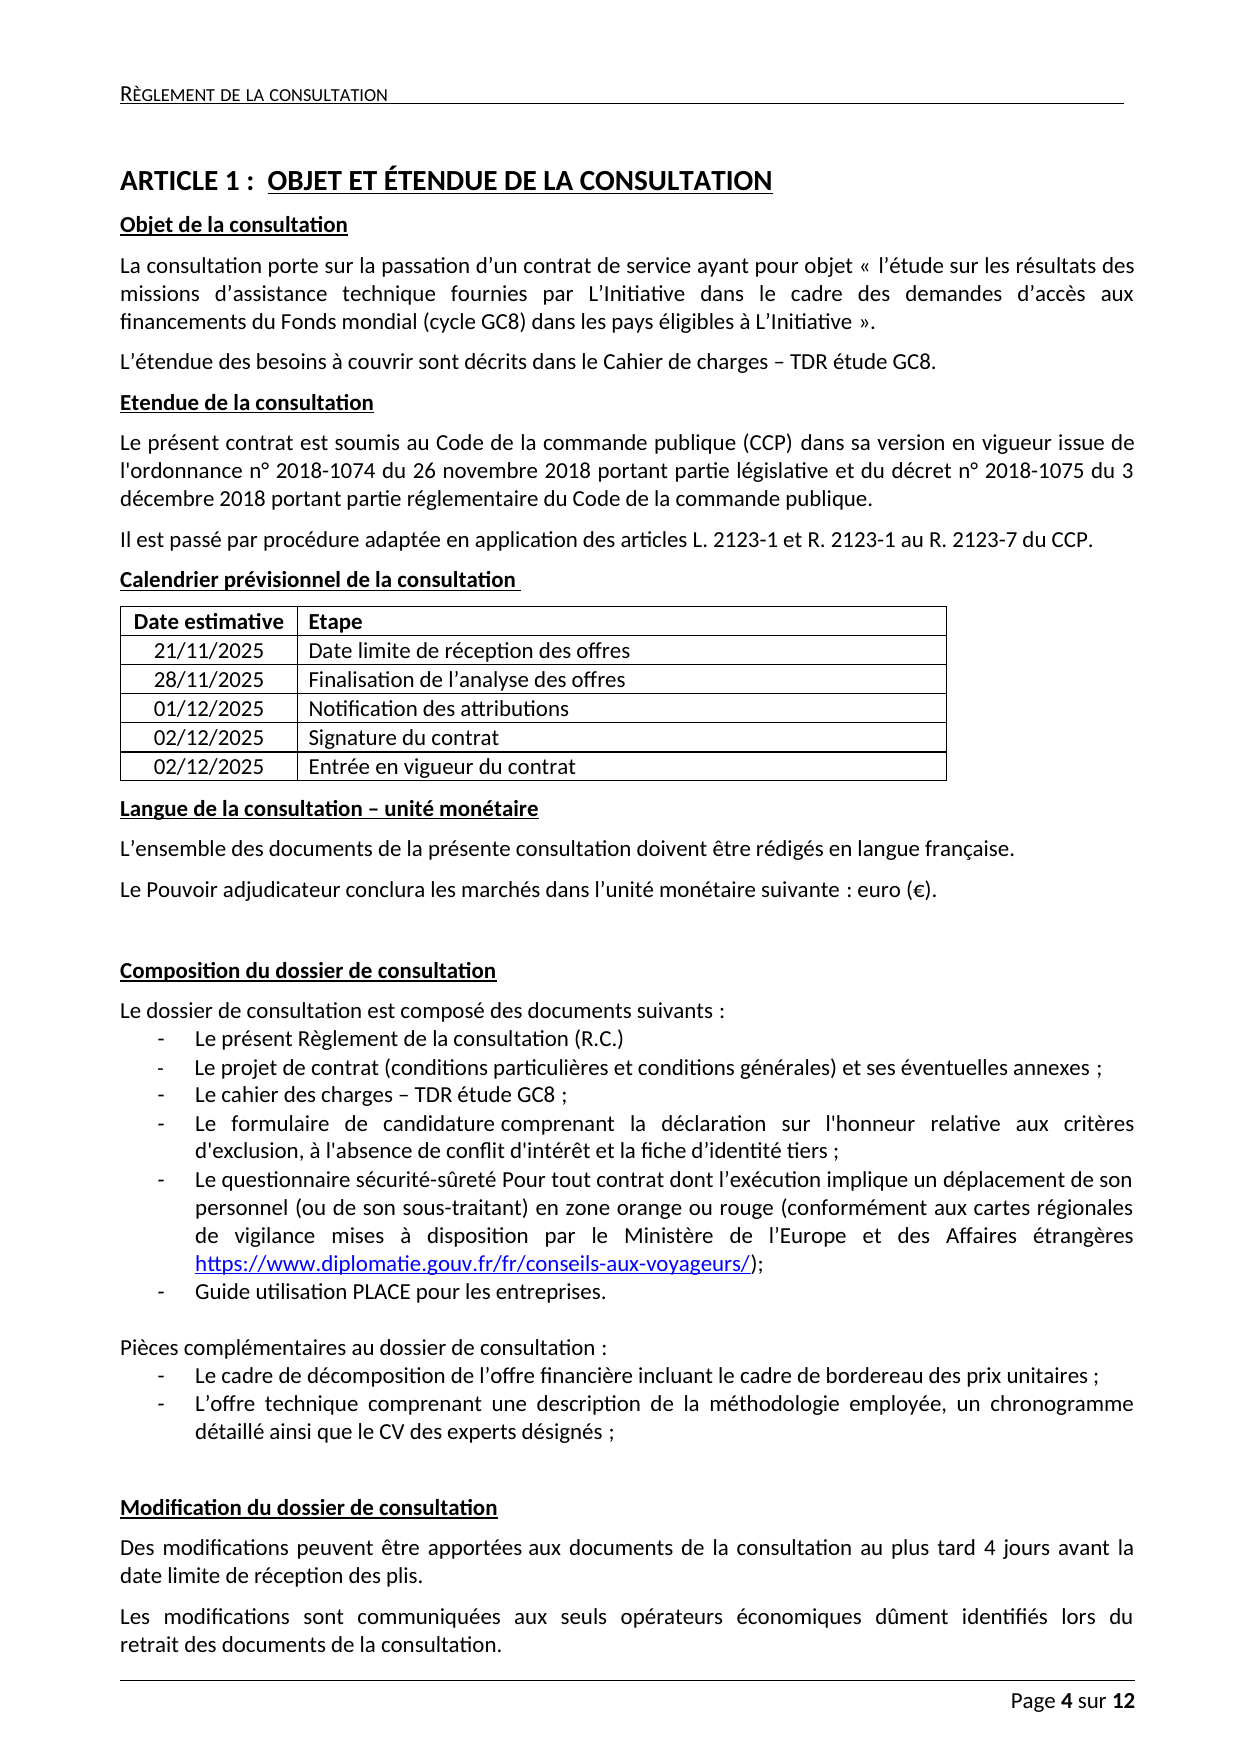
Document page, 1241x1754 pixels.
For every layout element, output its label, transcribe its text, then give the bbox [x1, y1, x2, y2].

table_cell 01/12/2025 [121, 694, 297, 722]
table_header Date estimative [121, 607, 297, 635]
subtitle Modification du dossier de consultation [120, 1493, 1135, 1521]
list Guide utilisation PLACE pour les entreprises. [157, 1277, 1135, 1305]
text Pièces complémentaires au dossier de consultation : [120, 1333, 1135, 1361]
text L’ensemble des documents de la présente consultation doivent être rédigés en langue française. [120, 834, 1135, 862]
list Objet et étendue de la consultation [120, 162, 1135, 198]
table_header Etape [298, 607, 946, 635]
text Le présent contrat est soumis au Code de la commande publique (CCP) dans sa version en vigueur issue de l'ordonnance n° 2018-1074 du 26 novembre 2018 portant partie législative et du décret n° 2018-1075 du 3 décembre 2018 portant partie réglementaire du Code de la commande publique. [120, 428, 1135, 512]
text Le dossier de consultation est composé des documents suivants : [120, 997, 1135, 1024]
list Le formulaire de candidature comprenant la déclaration sur l'honneur relative aux critères d'exclusion, à l'absence de conflit d'intérêt et la fiche d’identité tiers ; [157, 1109, 1135, 1165]
table_cell Signature du contrat [298, 723, 946, 751]
table_cell Finalisation de l’analyse des offres [298, 665, 946, 693]
table_cell 28/11/2025 [121, 665, 297, 693]
list Le présent Règlement de la consultation (R.C.) [157, 1024, 1135, 1053]
subtitle Composition du dossier de consultation [120, 956, 1135, 984]
table_cell 02/12/2025 [121, 753, 297, 780]
list Le cahier des charges – TDR étude GC8 ; [157, 1081, 1135, 1109]
subtitle Langue de la consultation – unité monétaire [120, 794, 1135, 822]
text Le Pouvoir adjudicateur conclura les marchés dans l’unité monétaire suivante : euro (€). [120, 875, 1135, 903]
list Le questionnaire sécurité-sûreté Pour tout contrat dont l’exécution implique un déplacement de son personnel (ou de son sous-traitant) en zone orange ou rouge (conformément aux cartes régionales de vigilance mises à disposition par le Ministère de l’Europe et des Affaires étrangères https://www.diplomatie.gouv.fr/fr/conseils-aux-voyageurs/); [157, 1165, 1135, 1277]
subtitle Calendrier prévisionnel de la consultation [120, 566, 1135, 593]
table_cell 02/12/2025 [121, 723, 297, 751]
table_cell Date limite de réception des offres [298, 636, 946, 664]
table_cell Notification des attributions [298, 694, 946, 722]
table_cell Entrée en vigueur du contrat [298, 753, 946, 780]
text Les modifications sont communiquées aux seuls opérateurs économiques dûment identifiés lors du retrait des documents de la consultation. [120, 1602, 1135, 1658]
list L’offre technique comprenant une description de la méthodologie employée, un chronogramme détaillé ainsi que le CV des experts désignés ; [157, 1389, 1135, 1445]
text La consultation porte sur la passation d’un contrat de service ayant pour objet « l’étude sur les résultats des missions d’assistance technique fournies par L’Initiative dans le cadre des demandes d’accès aux financements du Fonds mondial (cycle GC8) dans les pays éligibles à L’Initiative ». [120, 251, 1135, 335]
text Il est passé par procédure adaptée en application des articles L. 2123-1 et R. 2123-1 au R. 2123-7 du CCP. [120, 525, 1135, 553]
list Le cadre de décomposition de l’offre financière incluant le cadre de bordereau des prix unitaires ; [157, 1361, 1135, 1389]
list Le projet de contrat (conditions particulières et conditions générales) et ses éventuelles annexes ; [157, 1053, 1135, 1081]
text Des modifications peuvent être apportées aux documents de la consultation au plus tard 4 jours avant la date limite de réception des plis. [120, 1533, 1135, 1589]
table_cell 21/11/2025 [121, 636, 297, 664]
subtitle Etendue de la consultation [120, 388, 1135, 416]
text L’étendue des besoins à couvrir sont décrits dans le Cahier de charges – TDR étude GC8. [120, 347, 1135, 375]
subtitle Objet de la consultation [120, 210, 1135, 238]
